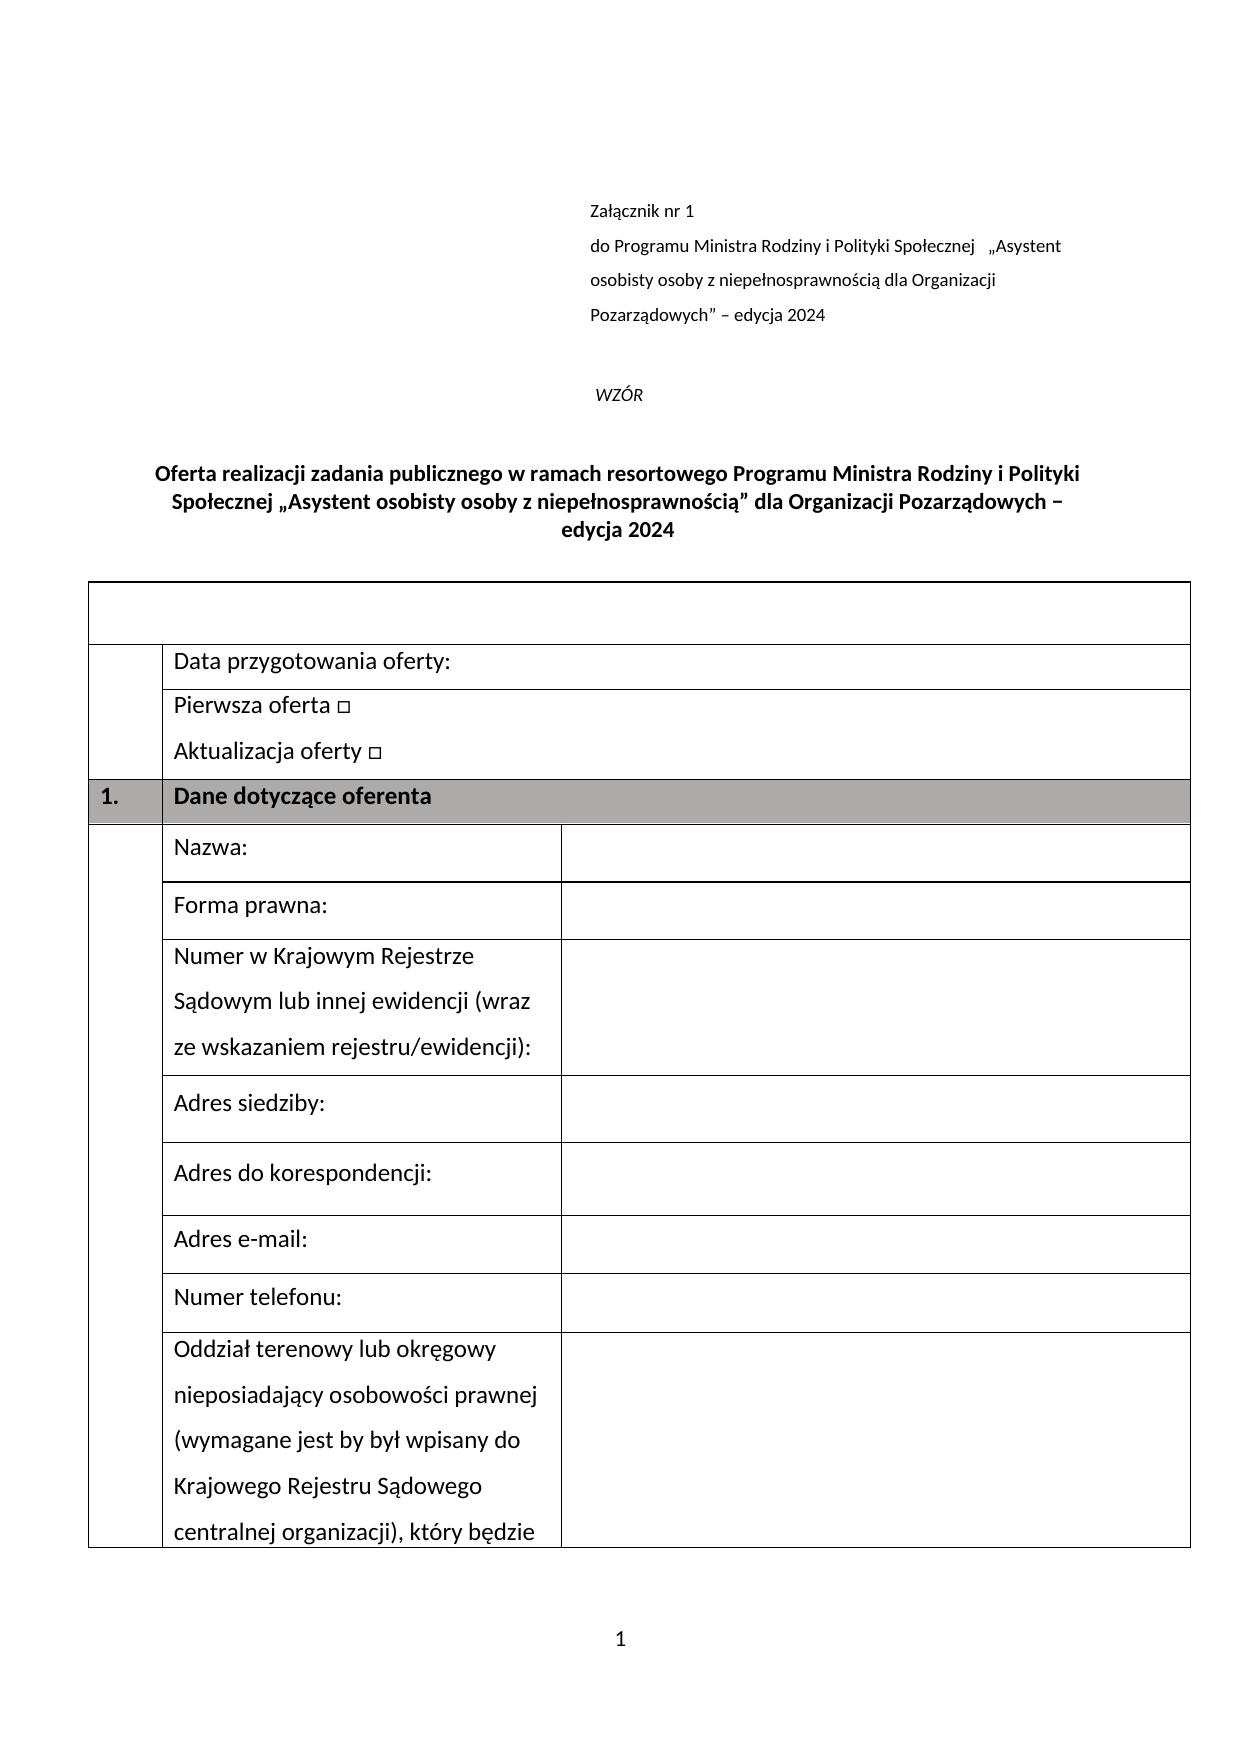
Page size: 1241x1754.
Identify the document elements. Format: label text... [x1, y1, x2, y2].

text Załącznik nr 1 [516, 199, 1093, 222]
table_cell [89, 825, 162, 1547]
text Oferta realizacji zadania publicznego w ramach resortowego Programu Ministra Rodziny i Polityki Społecznej „Asystent osobisty osoby z niepełnosprawnością” dla Organizacji Pozarządowych − edycja 2024 [148, 459, 1088, 543]
text WZÓR [148, 383, 1093, 406]
table_cell Adres do korespondencji: [163, 1143, 561, 1215]
table_cell [562, 825, 1190, 881]
table_cell Adres siedziby: [163, 1076, 561, 1142]
table_cell 1. [89, 780, 162, 823]
table_cell [562, 1143, 1190, 1215]
table_cell [562, 1274, 1190, 1332]
table_cell Nazwa: [163, 825, 561, 881]
table_cell [89, 645, 162, 779]
table_cell Adres e-mail: [163, 1216, 561, 1273]
table_cell [562, 1076, 1190, 1142]
table_cell [562, 940, 1190, 1075]
table_cell [562, 883, 1190, 939]
table_cell Numer telefonu: [163, 1274, 561, 1332]
table_cell Numer w Krajowym Rejestrze Sądowym lub innej ewidencji (wraz ze wskazaniem rejestru/ewidencji): [163, 940, 561, 1075]
table_cell Pierwsza oferta □ Aktualizacja oferty □ [163, 690, 1190, 779]
table_header [89, 583, 1190, 644]
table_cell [163, 1333, 561, 1547]
text do Programu Ministra Rodziny i Polityki Społecznej „Asystent osobisty osoby z niepełnosprawnością dla Organizacji Pozarządowych” – edycja 2024 [590, 234, 1093, 326]
table_cell [562, 1216, 1190, 1273]
table_cell Data przygotowania oferty: [163, 645, 1190, 688]
table_cell [562, 1333, 1190, 1547]
table_cell Dane dotyczące oferenta [163, 780, 1190, 823]
table_cell Forma prawna: [163, 883, 561, 939]
